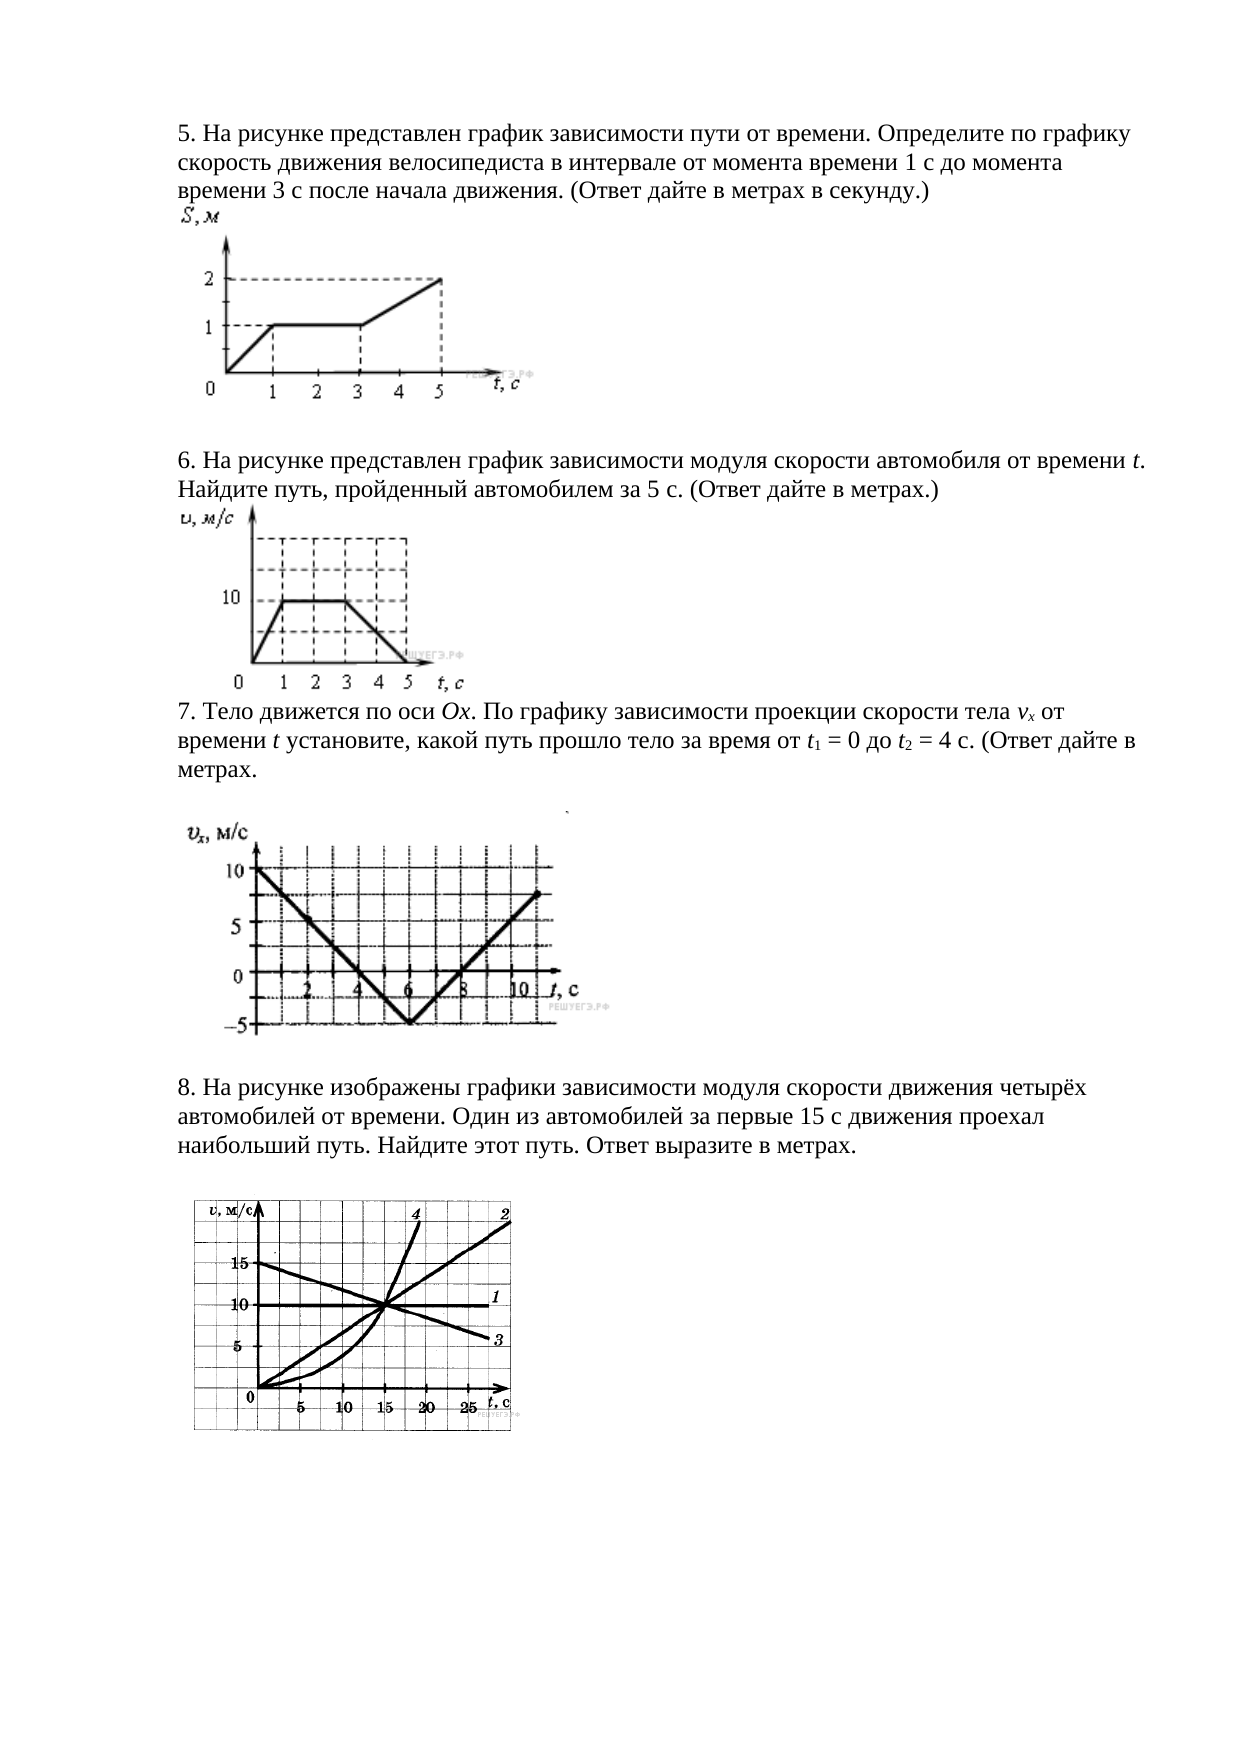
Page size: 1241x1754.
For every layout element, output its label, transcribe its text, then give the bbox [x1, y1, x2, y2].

text 6. На рисунке представлен график зависимости модуля скорости автомобиля от времени t. Найдите путь, пройденный автомобилем за 5 c. (Ответ дайте в метрах.) [177, 445, 1152, 696]
text 8. На рисунке изображены графики зависимости модуля скорости движения четырёх автомобилей от времени. Один из автомобилей за первые 15 с движения проехал наибольший путь. Найдите этот путь. Ответ выразите в метрах. [177, 1072, 1152, 1159]
text 7. Тело движется по оси Ох. По графику зависимости проекции скорости тела vx от времени t установите, какой путь прошло тело за время от t1 = 0 до t2 = 4 с. (Ответ дайте в метрах. [177, 696, 1152, 782]
picture [177, 502, 470, 697]
picture [177, 811, 615, 1044]
picture [177, 204, 540, 416]
picture [183, 1187, 523, 1440]
